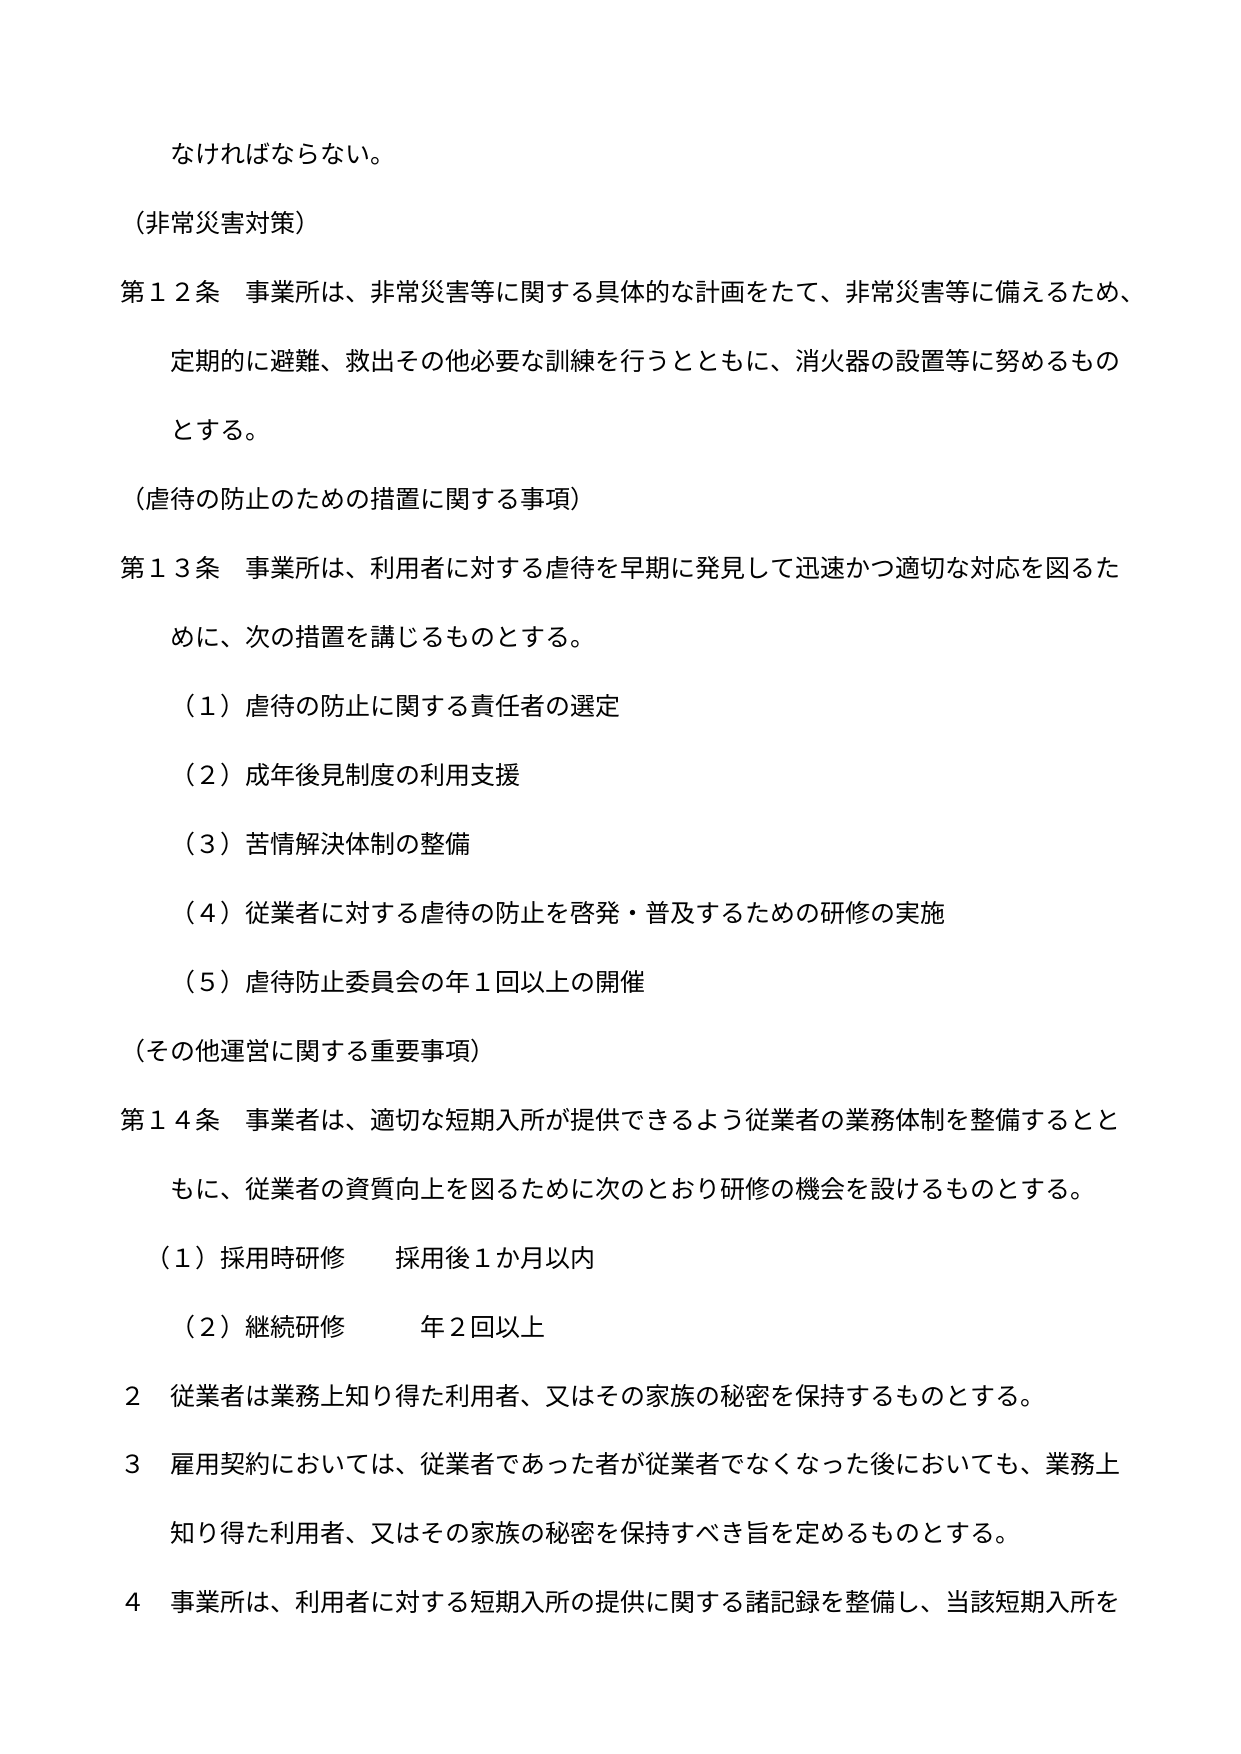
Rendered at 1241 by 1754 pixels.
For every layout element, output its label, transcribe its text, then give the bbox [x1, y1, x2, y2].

text （４）従業者に対する虐待の防止を啓発・普及するための研修の実施 [145, 877, 1120, 946]
text （虐待の防止のための措置に関する事項） [120, 463, 1120, 532]
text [120, 1567, 1120, 1636]
text （２）成年後見制度の利用支援 [145, 739, 1120, 808]
text 第１３条 事業所は、利用者に対する虐待を早期に発見して迅速かつ適切な対応を図るために、次の措置を講じるものとする。 [120, 532, 1120, 670]
text ３ 雇用契約においては、従業者であった者が従業者でなくなった後においても、業務上知り得た利用者、又はその家族の秘密を保持すべき旨を定めるものとする。 [120, 1429, 1120, 1567]
text （１）虐待の防止に関する責任者の選定 [145, 670, 1120, 739]
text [120, 118, 1120, 187]
text （３）苦情解決体制の整備 [145, 808, 1120, 877]
text （５）虐待防止委員会の年１回以上の開催 [145, 946, 1120, 1015]
text 第１４条 事業者は、適切な短期入所が提供できるよう従業者の業務体制を整備するとともに、従業者の資質向上を図るために次のとおり研修の機会を設けるものとする。 [120, 1084, 1120, 1222]
text （非常災害対策） [120, 187, 1120, 256]
text （その他運営に関する重要事項） [120, 1015, 1120, 1084]
text （１）採用時研修 採用後１か月以内 [120, 1222, 1120, 1291]
text 第１２条 事業所は、非常災害等に関する具体的な計画をたて、非常災害等に備えるため、定期的に避難、救出その他必要な訓練を行うとともに、消火器の設置等に努めるものとする。 [120, 256, 1120, 463]
text （２）継続研修 年２回以上 [120, 1291, 1120, 1360]
text ２ 従業者は業務上知り得た利用者、又はその家族の秘密を保持するものとする。 [120, 1360, 1120, 1429]
